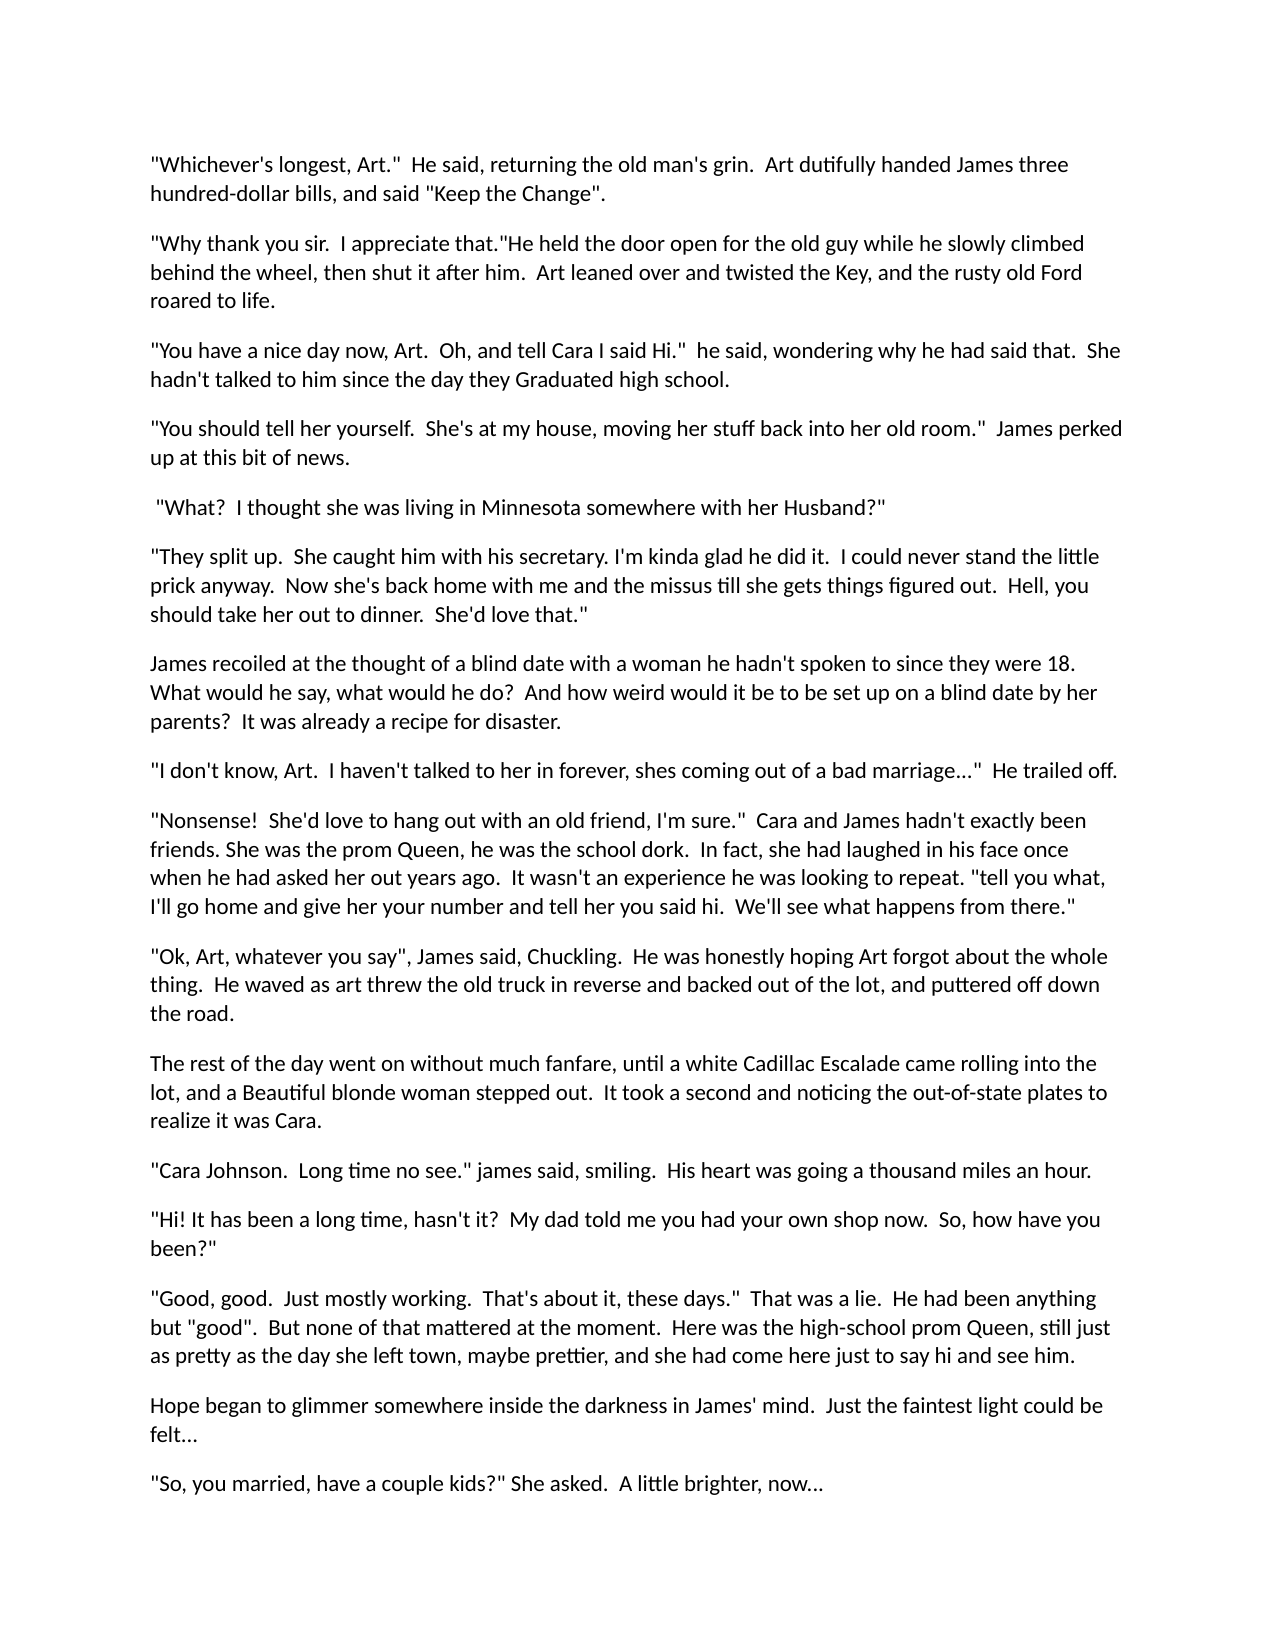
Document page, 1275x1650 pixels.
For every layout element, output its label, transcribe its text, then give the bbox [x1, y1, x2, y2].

text "Hi! It has been a long time, hasn't it? My dad told me you had your own shop now. So, how have you been?" [150, 1205, 1125, 1262]
text James recoiled at the thought of a blind date with a woman he hadn't spoken to since they were 18. What would he say, what would he do? And how weird would it be to be set up on a blind date by her parents? It was already a recipe for disaster. [150, 649, 1125, 735]
text "Why thank you sir. I appreciate that."He held the door open for the old guy while he slowly climbed behind the wheel, then shut it after him. Art leaned over and twisted the Key, and the rusty old Ford roared to life. [150, 228, 1125, 314]
text "Ok, Art, whatever you say", James said, Chuckling. He was honestly hoping Art forgot about the whole thing. He waved as art threw the old truck in reverse and backed out of the lot, and puttered off down the road. [150, 941, 1125, 1027]
text "You should tell her yourself. She's at my house, moving her stuff back into her old room." James perked up at this bit of news. [150, 414, 1125, 471]
text "They split up. She caught him with his secretary. I'm kinda glad he did it. I could never stand the little prick anyway. Now she's back home with me and the missus till she gets things figured out. Hell, you should take her out to dinner. She'd love that." [150, 542, 1125, 628]
text "Nonsense! She'd love to hang out with an old friend, I'm sure." Cara and James hadn't exactly been friends. She was the prom Queen, he was the school dork. In fact, she had laughed in his face once when he had asked her out years ago. It wasn't an experience he was looking to repeat. "tell you what, I'll go home and give her your number and tell her you said hi. We'll see what happens from there." [150, 805, 1125, 920]
text "I don't know, Art. I haven't talked to her in forever, shes coming out of a bad marriage..." He trailed off. [150, 756, 1125, 784]
text "You have a nice day now, Art. Oh, and tell Cara I said Hi." he said, wondering why he had said that. She hadn't talked to him since the day they Graduated high school. [150, 335, 1125, 393]
text "So, you married, have a couple kids?" She asked. A little brighter, now... [150, 1469, 1125, 1497]
text "What? I thought she was living in Minnesota somewhere with her Husband?" [150, 492, 1125, 521]
text Hope began to glimmer somewhere inside the darkness in James' mind. Just the faintest light could be felt... [150, 1390, 1125, 1448]
text "Good, good. Just mostly working. That's about it, these days." That was a lie. He had been anything but "good". But none of that mattered at the moment. Here was the high-school prom Queen, still just as pretty as the day she left town, maybe prettier, and she had come here just to say hi and see him. [150, 1283, 1125, 1369]
text "Whichever's longest, Art." He said, returning the old man's grin. Art dutifully handed James three hundred-dollar bills, and said "Keep the Change". [150, 150, 1125, 207]
text "Cara Johnson. Long time no see." james said, smiling. His heart was going a thousand miles an hour. [150, 1155, 1125, 1184]
text The rest of the day went on without much fanfare, until a white Cadillac Escalade came rolling into the lot, and a Beautiful blonde woman stepped out. It took a second and noticing the out-of-state plates to realize it was Cara. [150, 1048, 1125, 1134]
